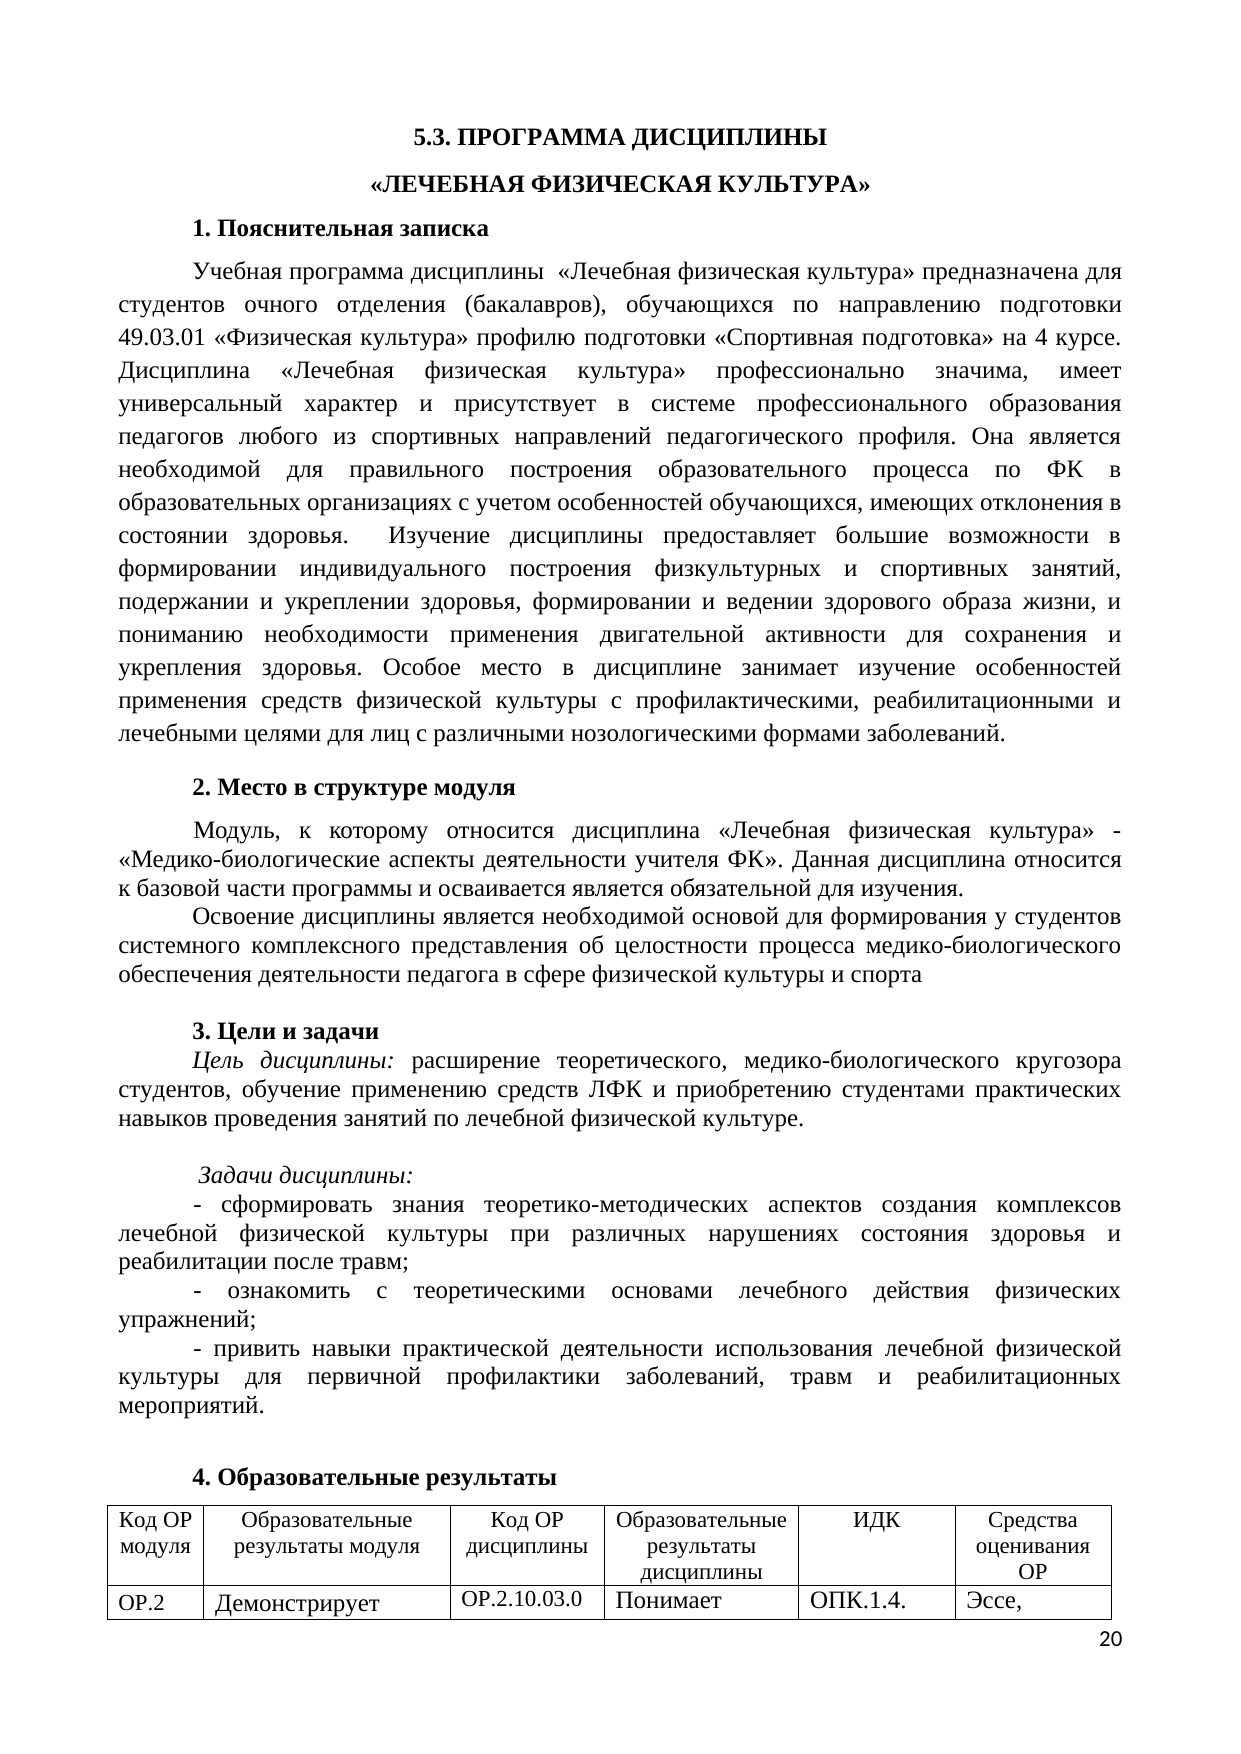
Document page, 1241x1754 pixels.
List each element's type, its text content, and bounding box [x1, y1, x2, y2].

text Освоение дисциплины является необходимой основой для формирования у студентов системного комплексного представления об целостности процесса медико-биологического обеспечения деятельности педагога в сфере физической культуры и спорта [118, 901, 1122, 988]
text 2. Место в структуре модуля [118, 772, 1122, 801]
text 4. Образовательные результаты [118, 1462, 1122, 1491]
text Цель дисциплины: расширение теоретического, медико-биологического кругозора студентов, обучение применению средств ЛФК и приобретению студентами практических навыков проведения занятий по лечебной физической культуре. [118, 1045, 1122, 1131]
text Модуль, к которому относится дисциплина «Лечебная физическая культура» - «Медико-биологические аспекты деятельности учителя ФК». Данная дисциплина относится к базовой части программы и осваивается является обязательной для изучения. [118, 815, 1122, 901]
table_cell ОР.2.10.03.01. [451, 1586, 604, 1619]
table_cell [956, 1586, 1111, 1619]
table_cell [605, 1586, 798, 1619]
text - ознакомить с теоретическими основами лечебного действия физических упражнений; [118, 1275, 1122, 1333]
text Учебная программа дисциплины «Лечебная физическая культура» предназначена для студентов очного отделения (бакалавров), обучающихся по направлению подготовки 49.03.01 «Физическая культура» профилю подготовки «Спортивная подготовка» на 4 курсе. Дисциплина «Лечебная физическая культура» профессионально значима, имеет универсальный характер и присутствует в системе профессионального образования педагогов любого из спортивных направлений педагогического профиля. Она является необходимой для правильного построения образовательного процесса по ФК в образовательных организациях с учетом особенностей обучающихся, имеющих отклонения в состоянии здоровья. Изучение дисциплины предоставляет большие возможности в формировании индивидуального построения физкультурных и спортивных занятий, подержании и укреплении здоровья, формировании и ведении здорового образа жизни, и пониманию необходимости применения двигательной активности для сохранения и укрепления здоровья. Особое место в дисциплине занимает изучение особенностей применения средств физической культуры с профилактическими, реабилитационными и лечебными целями для лиц с различными нозологическими формами заболеваний. [118, 256, 1122, 747]
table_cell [204, 1586, 450, 1619]
table_header Средства оценивания ОР [956, 1506, 1111, 1585]
table_header Код ОР модуля [108, 1506, 203, 1585]
subtitle 5.3. Программа дисциплины [118, 122, 1122, 151]
text Задачи дисциплины: [118, 1160, 1122, 1189]
text 1. Пояснительная записка [118, 213, 1122, 241]
text - привить навыки практической деятельности использования лечебной физической культуры для первичной профилактики заболеваний, травм и реабилитационных мероприятий. [118, 1333, 1122, 1419]
table_header Образовательные результаты модуля [204, 1506, 450, 1585]
subtitle «Лечебная физическая культура» [118, 169, 1122, 198]
text 3. Цели и задачи [118, 1016, 1122, 1045]
table_header ИДК [799, 1506, 955, 1585]
table_header Образовательные результаты дисциплины [605, 1506, 798, 1585]
text - сформировать знания теоретико-методических аспектов создания комплексов лечебной физической культуры при различных нарушениях состояния здоровья и реабилитации после травм; [118, 1189, 1122, 1275]
table_cell ОР.2 [108, 1586, 203, 1619]
table_header Код ОР дисциплины [451, 1506, 604, 1585]
